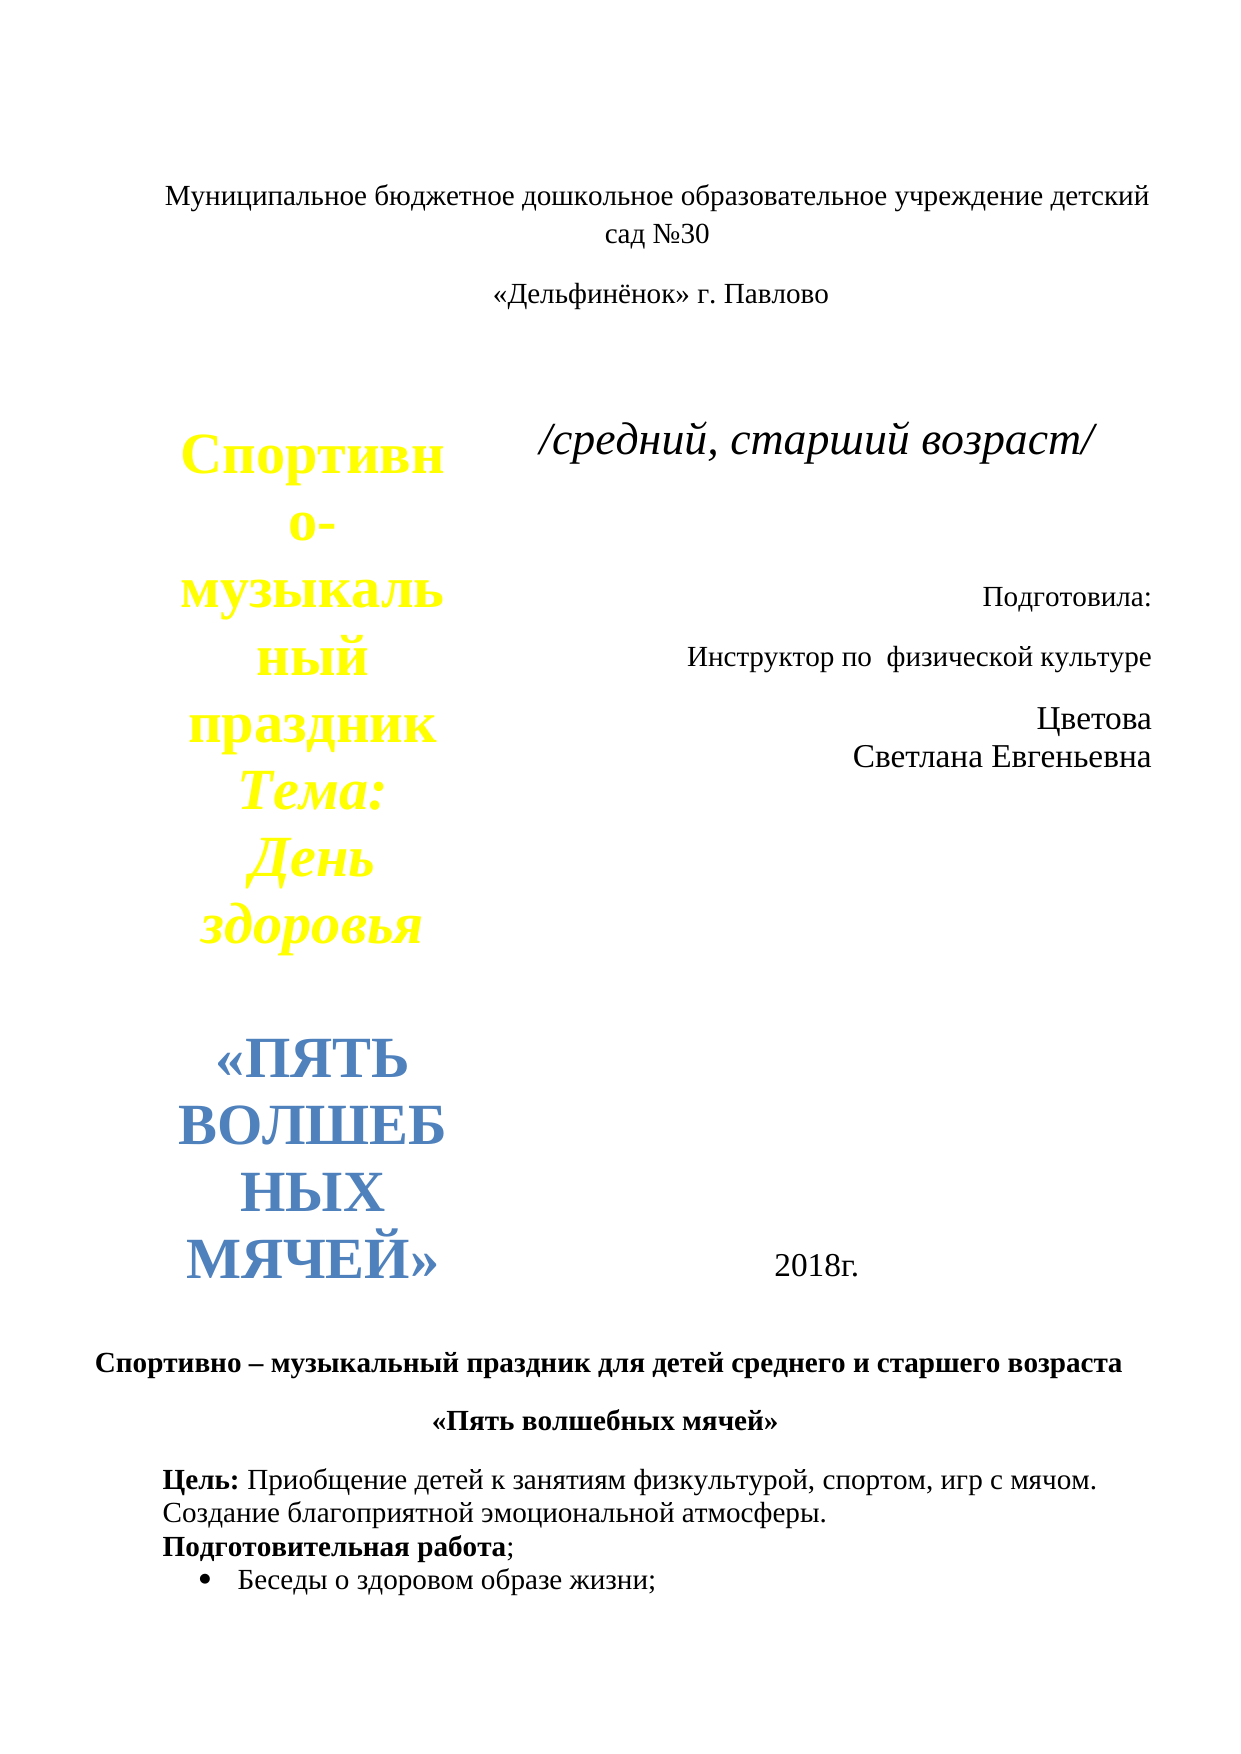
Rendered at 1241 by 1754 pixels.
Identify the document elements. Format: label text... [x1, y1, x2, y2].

text 2018г. [162, 1245, 1152, 1283]
text Цель: Приобщение детей к занятиям физкультурой, спортом, игр с мячом. [162, 1462, 1152, 1495]
text «Дельфинёнок» г. Павлово [162, 276, 1152, 309]
text «Пять волшебных мячей» [44, 1403, 1136, 1437]
list Беседы о здоровом образе жизни; [200, 1562, 1152, 1596]
text Инструктор по физической культуре [162, 639, 1152, 672]
text Цветова Светлана Евгеньевна [162, 698, 1152, 775]
text Подготовительная работа; [162, 1529, 1152, 1562]
text Подготовила: [162, 579, 1152, 613]
text Муниципальное бюджетное дошкольное образовательное учреждение детский сад №30 [162, 178, 1152, 250]
text Создание благоприятной эмоциональной атмосферы. [162, 1495, 1152, 1529]
text /средний, старший возраст/ [162, 412, 1152, 464]
text Спортивно – музыкальный праздник для детей среднего и старшего возраста [44, 1345, 1136, 1378]
